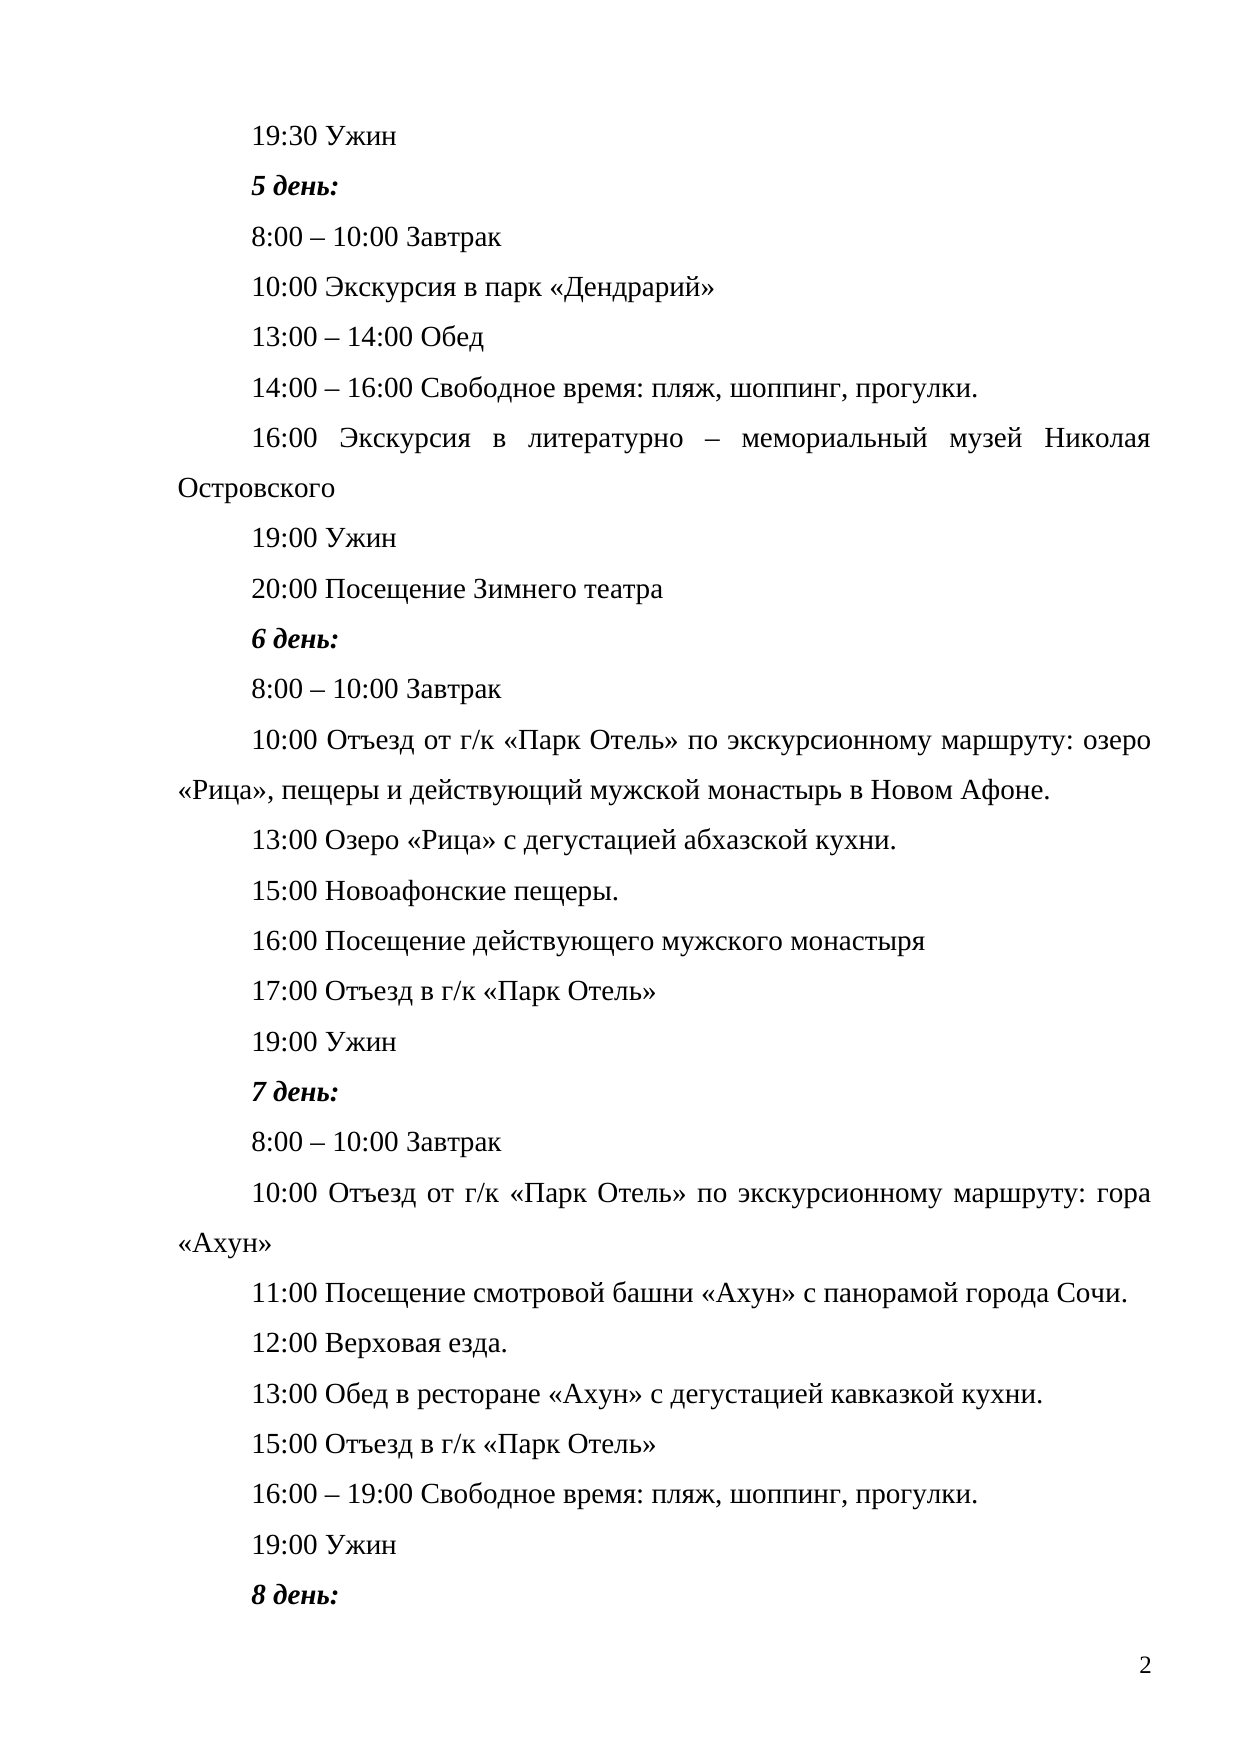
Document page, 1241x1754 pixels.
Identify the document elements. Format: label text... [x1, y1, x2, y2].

text 17:00 Отъезд в г/к «Парк Отель» [177, 973, 1152, 1007]
text 11:00 Посещение смотровой башни «Ахун» с панорамой города Сочи. [177, 1275, 1152, 1309]
text 8 день: [177, 1577, 1152, 1611]
text 15:00 Новоафонские пещеры. [177, 873, 1152, 906]
text 15:00 Отъезд в г/к «Парк Отель» [177, 1426, 1152, 1460]
text 16:00 Экскурсия в литературно – мемориальный музей Николая Островского [177, 420, 1152, 504]
text 16:00 – 19:00 Свободное время: пляж, шоппинг, прогулки. [177, 1477, 1152, 1510]
text 19:00 Ужин [177, 1527, 1152, 1560]
text 8:00 – 10:00 Завтрак [177, 1124, 1152, 1158]
text 12:00 Верховая езда. [177, 1326, 1152, 1359]
text 13:00 – 14:00 Обед [177, 319, 1152, 353]
text 19:30 Ужин [177, 118, 1152, 152]
text 19:00 Ужин [177, 1024, 1152, 1057]
text 13:00 Обед в ресторане «Ахун» с дегустацией кавказкой кухни. [177, 1376, 1152, 1409]
text 8:00 – 10:00 Завтрак [177, 219, 1152, 252]
text 5 день: [177, 168, 1152, 202]
text 8:00 – 10:00 Завтрак [177, 672, 1152, 705]
text 16:00 Посещение действующего мужского монастыря [177, 923, 1152, 957]
text 19:00 Ужин [177, 521, 1152, 554]
text 7 день: [177, 1074, 1152, 1108]
text 13:00 Озеро «Рица» с дегустацией абхазской кухни. [177, 822, 1152, 856]
text 6 день: [177, 621, 1152, 655]
text 10:00 Отъезд от г/к «Парк Отель» по экскурсионному маршруту: гора «Ахун» [177, 1175, 1152, 1258]
text 10:00 Отъезд от г/к «Парк Отель» по экскурсионному маршруту: озеро «Рица», пещеры и действующий мужской монастырь в Новом Афоне. [177, 722, 1152, 806]
text 14:00 – 16:00 Свободное время: пляж, шоппинг, прогулки. [177, 370, 1152, 403]
text 10:00 Экскурсия в парк «Дендрарий» [177, 269, 1152, 303]
text 20:00 Посещение Зимнего театра [177, 571, 1152, 604]
